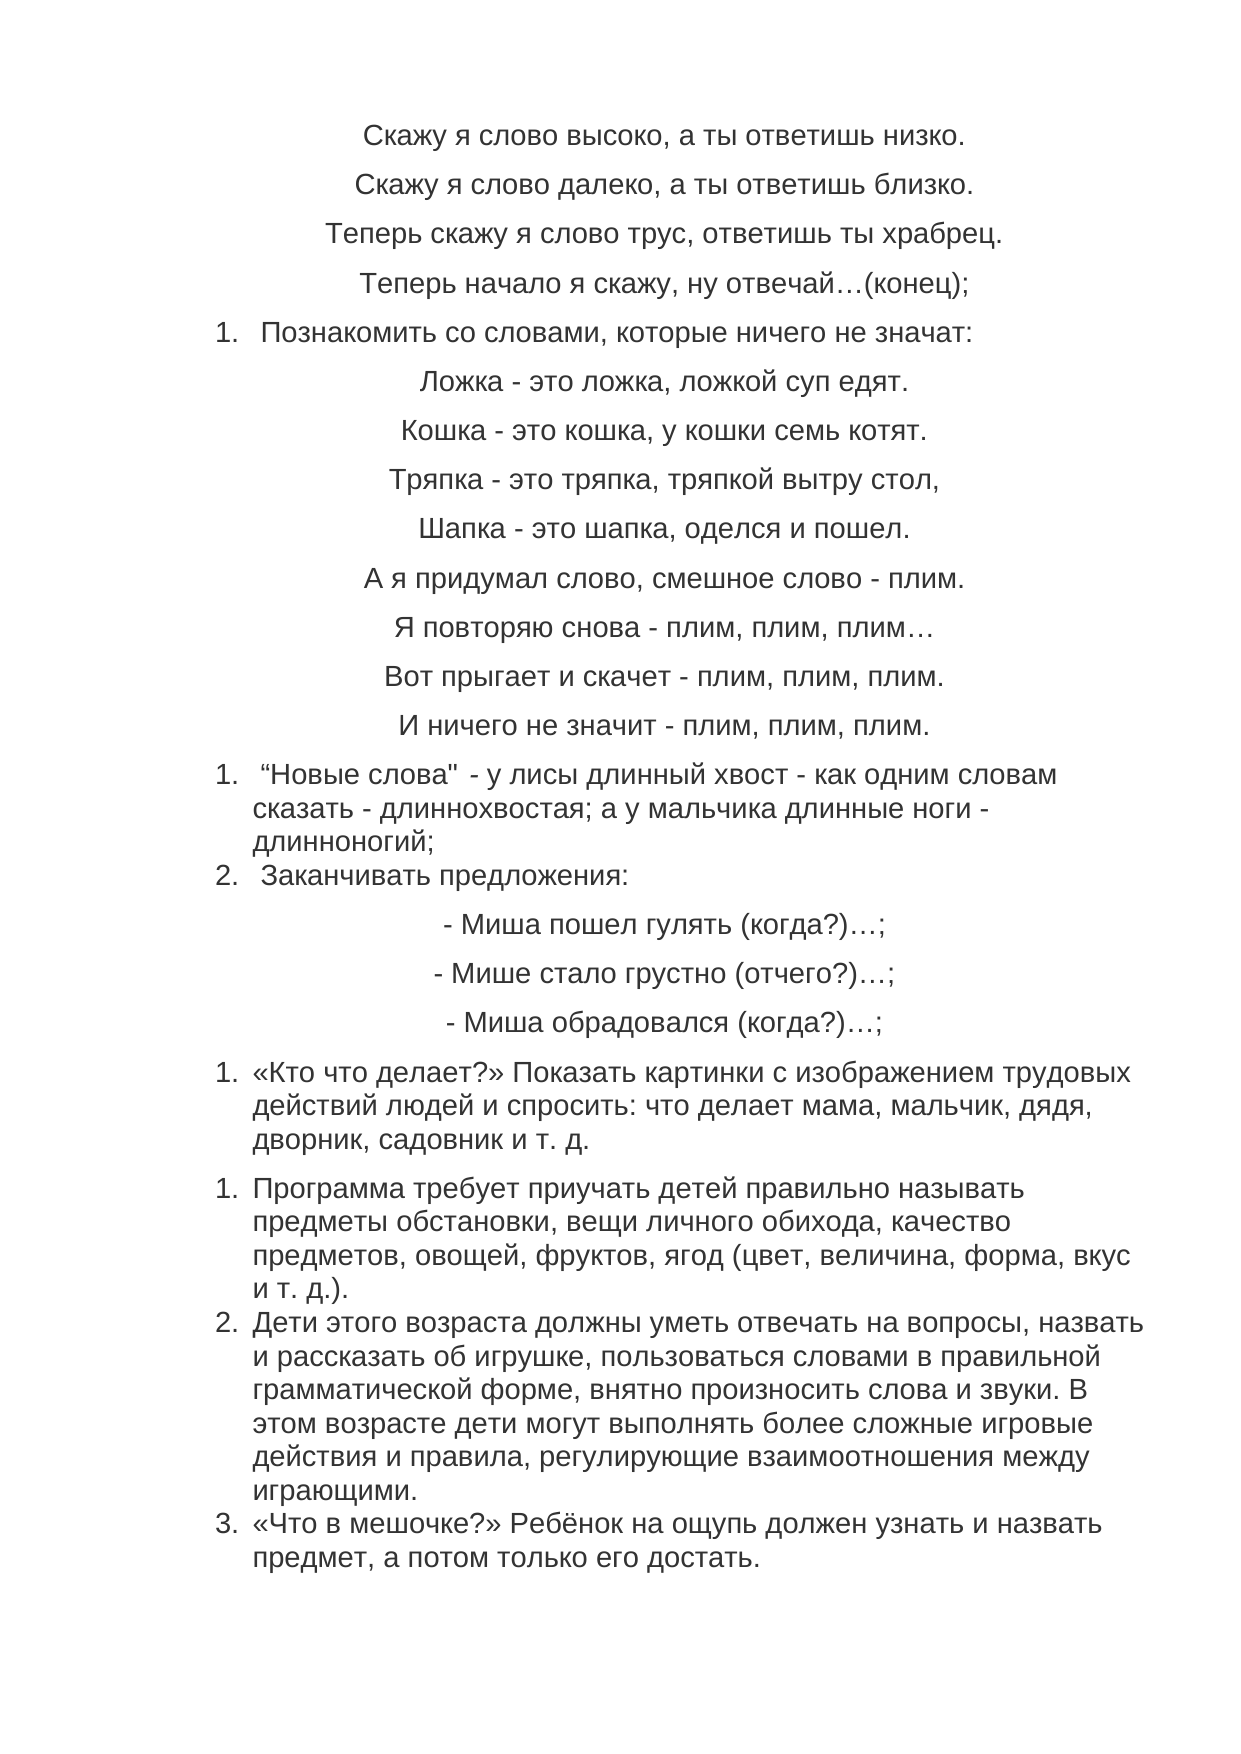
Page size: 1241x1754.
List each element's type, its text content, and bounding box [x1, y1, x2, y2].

text Теперь скажу я слово трус, ответишь ты храбрец. [177, 216, 1152, 250]
text Я повторяю снова - плим, плим, плим… [177, 610, 1152, 643]
list Заканчивать предложения: [215, 858, 1152, 891]
text - Миша обрадовался (когда?)…; [177, 1005, 1152, 1039]
text И ничего не значит - плим, плим, плим. [177, 708, 1152, 742]
list Познакомить со словами, которые ничего не значат: [215, 315, 1152, 348]
text А я придумал слово, смешное слово - плим. [177, 561, 1152, 594]
list Программа требует приучать детей правильно называть предметы обстановки, вещи личного обихода, качество предметов, овощей, фруктов, ягод (цвет, величина, форма, вкус и т. д.). [215, 1171, 1152, 1305]
list «Что в мешочке?» Ребёнок на ощупь должен узнать и назвать предмет, а потом только его достать. [215, 1506, 1152, 1573]
text Шапка - это шапка, оделся и пошел. [177, 511, 1152, 545]
text - Миша пошел гулять (когда?)…; [177, 907, 1152, 941]
list «Кто что делает?» Показать картинки с изображением трудовых действий людей и спросить: что делает мама, мальчик, дядя, дворник, садовник и т. д. [215, 1054, 1152, 1155]
text Теперь начало я скажу, ну отвечай…(конец); [177, 266, 1152, 299]
text Кошка - это кошка, у кошки семь котят. [177, 413, 1152, 447]
text Тряпка - это тряпка, тряпкой вытру стол, [177, 462, 1152, 496]
list “Новые слова" - у лисы длинный хвост - как одним словам сказать - длиннохвостая; а у мальчика длинные ноги - длинноногий; [215, 757, 1152, 858]
text Скажу я слово высоко, а ты ответишь низко. [177, 118, 1152, 152]
text - Мише стало грустно (отчего?)…; [177, 956, 1152, 990]
text Скажу я слово далеко, а ты ответишь близко. [177, 167, 1152, 201]
text Вот прыгает и скачет - плим, плим, плим. [177, 659, 1152, 692]
list Дети этого возраста должны уметь отвечать на вопросы, назвать и рассказать об игрушке, пользоваться словами в правильной грамматической форме, внятно произносить слова и звуки. В этом возрасте дети могут выполнять более сложные игровые действия и правила, регулирующие взаимоотношения между играющими. [215, 1305, 1152, 1506]
text Ложка - это ложка, ложкой суп едят. [177, 364, 1152, 397]
